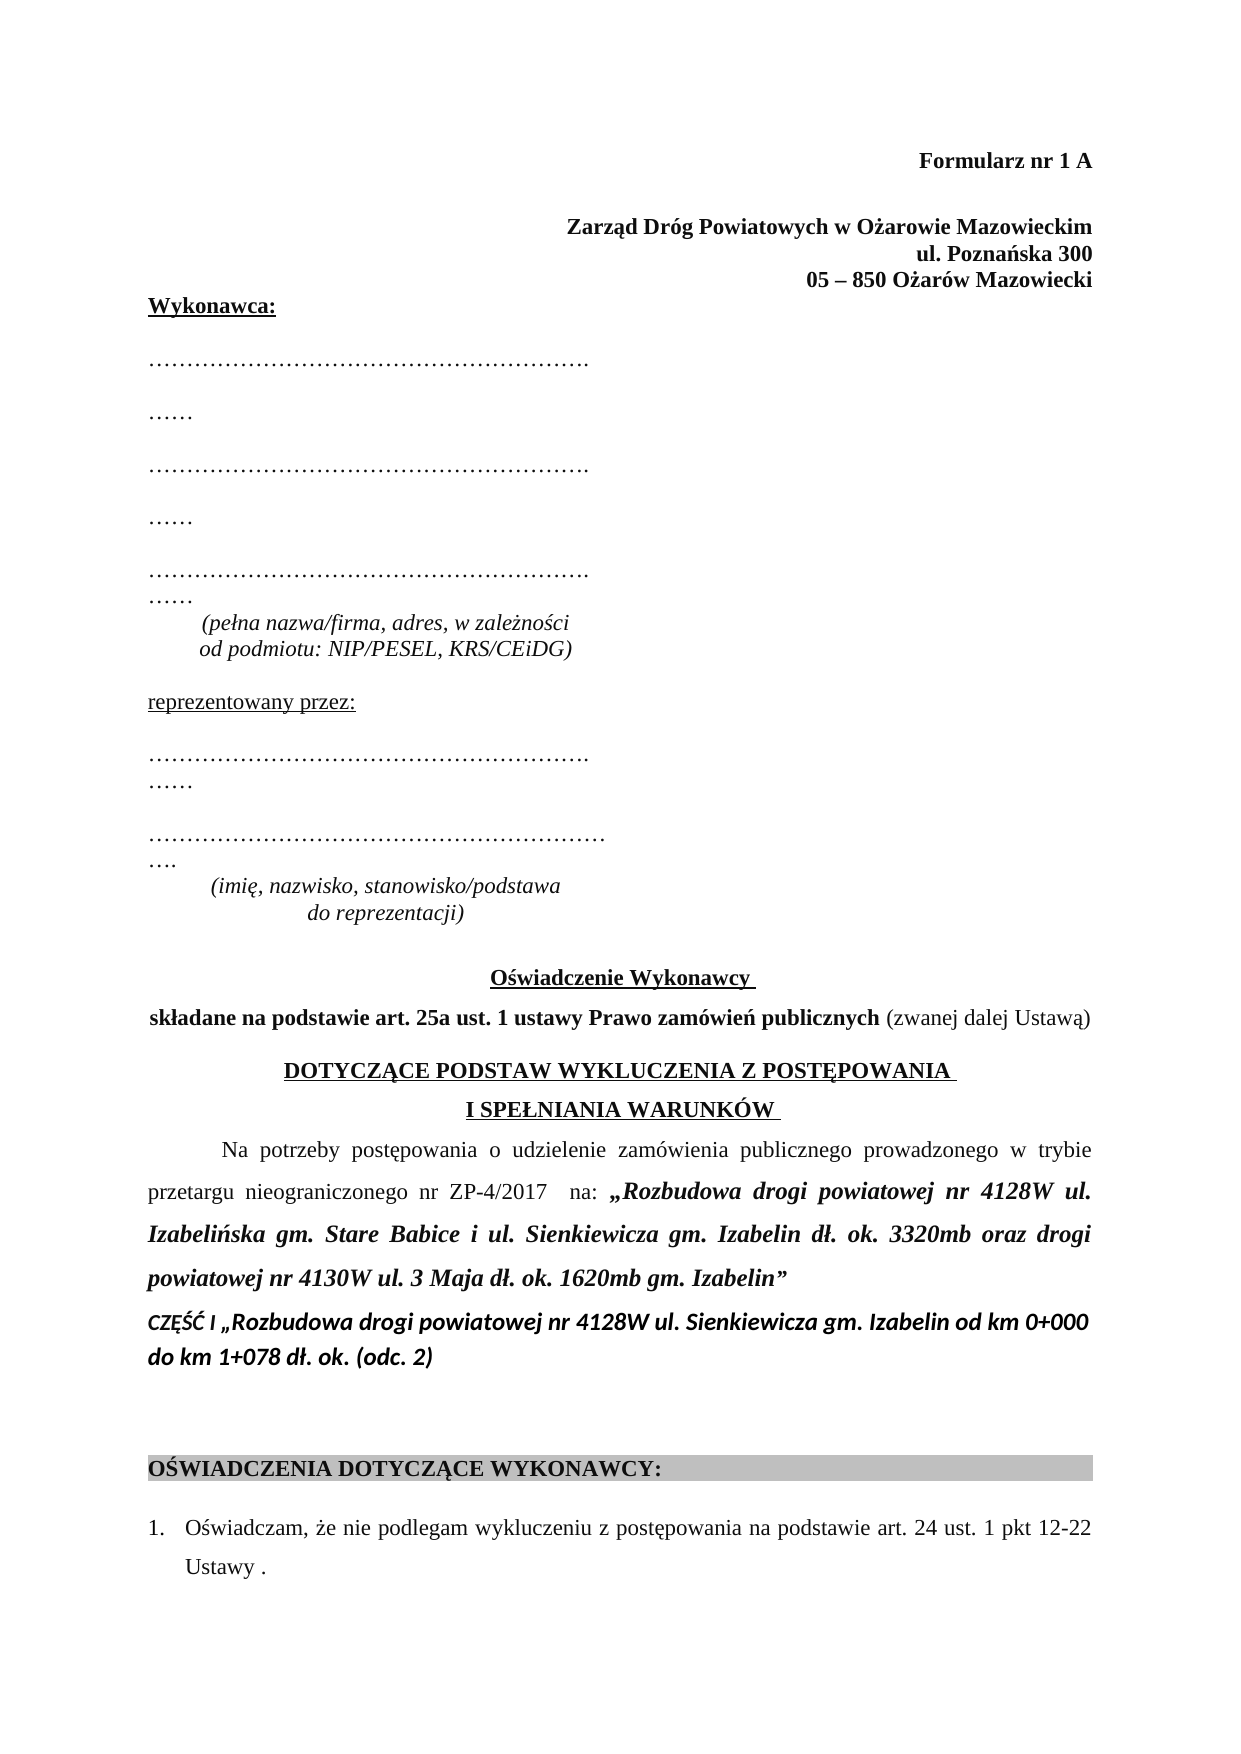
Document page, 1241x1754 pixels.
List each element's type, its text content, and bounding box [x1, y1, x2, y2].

text Zarząd Dróg Powiatowych w Ożarowie Mazowieckim [148, 213, 1093, 240]
text 05 – 850 Ożarów Mazowiecki [148, 266, 1093, 292]
text (pełna nazwa/firma, adres, w zależności od podmiotu: NIP/PESEL, KRS/CEiDG) [148, 609, 624, 661]
text reprezentowany przez: [148, 688, 624, 714]
text OŚWIADCZENIA DOTYCZĄCE WYKONAWCY: [148, 1455, 1093, 1481]
text ………………………………………………….…… [148, 556, 624, 609]
text ………………………………………………….…… [148, 451, 624, 530]
text CZĘŚĆ I „Rozbudowa drogi powiatowej nr 4128W ul. Sienkiewicza gm. Izabelin od km 0+000 do km 1+078 dł. ok. (odc. 2) [148, 1306, 1093, 1371]
list Oświadczam, że nie podlegam wykluczeniu z postępowania na podstawie art. 24 ust. 1 pkt 12-22 Ustawy . [148, 1514, 1093, 1579]
text Formularz nr 1 A [148, 148, 1093, 174]
text ………………………………………………….…… [148, 741, 624, 793]
text ………………………………………………………. [148, 819, 624, 872]
text (imię, nazwisko, stanowisko/podstawa do reprezentacji) [148, 872, 624, 925]
text Wykonawca: [148, 292, 472, 319]
text Oświadczenie Wykonawcy [148, 964, 1093, 991]
text składane na podstawie art. 25a ust. 1 ustawy Prawo zamówień publicznych (zwanej dalej Ustawą) [148, 1004, 1093, 1030]
text Na potrzeby postępowania o udzielenie zamówienia publicznego prowadzonego w trybie przetargu nieograniczonego nr ZP-4/2017 na: „Rozbudowa drogi powiatowej nr 4128W ul. Izabelińska gm. Stare Babice i ul. Sienkiewicza gm. Izabelin dł. ok. 3320mb oraz drogi powiatowej nr 4130W ul. 3 Maja dł. ok. 1620mb gm. Izabelin” [148, 1136, 1093, 1291]
text ul. Poznańska 300 [148, 240, 1093, 266]
text ………………………………………………….…… [148, 345, 624, 424]
text DOTYCZĄCE PODSTAW WYKLUCZENIA Z POSTĘPOWANIA I SPEŁNIANIA WARUNKÓW [148, 1057, 1093, 1122]
